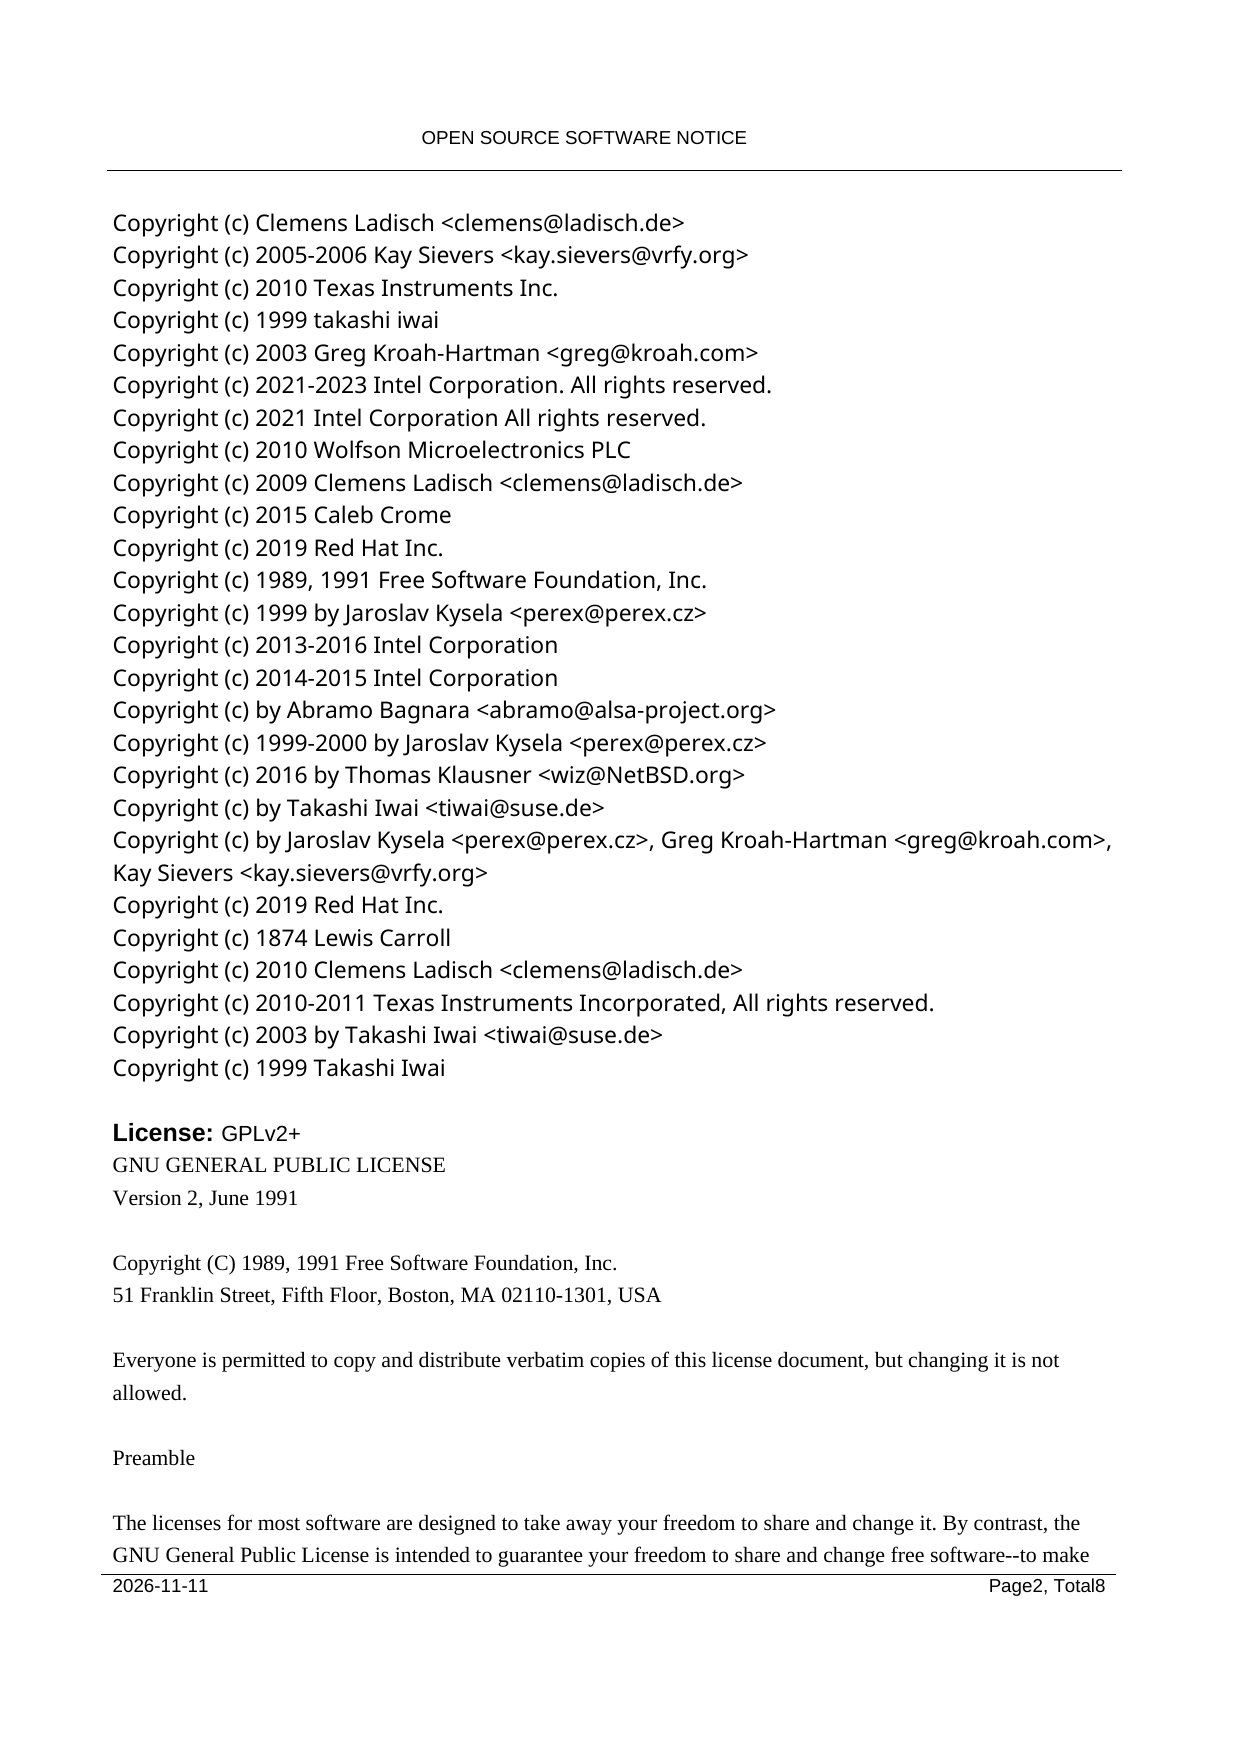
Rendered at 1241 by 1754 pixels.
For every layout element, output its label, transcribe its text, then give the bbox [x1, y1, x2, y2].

text License: GPLv2+ [112, 1116, 1128, 1149]
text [112, 1149, 1128, 1571]
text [112, 206, 1128, 1116]
